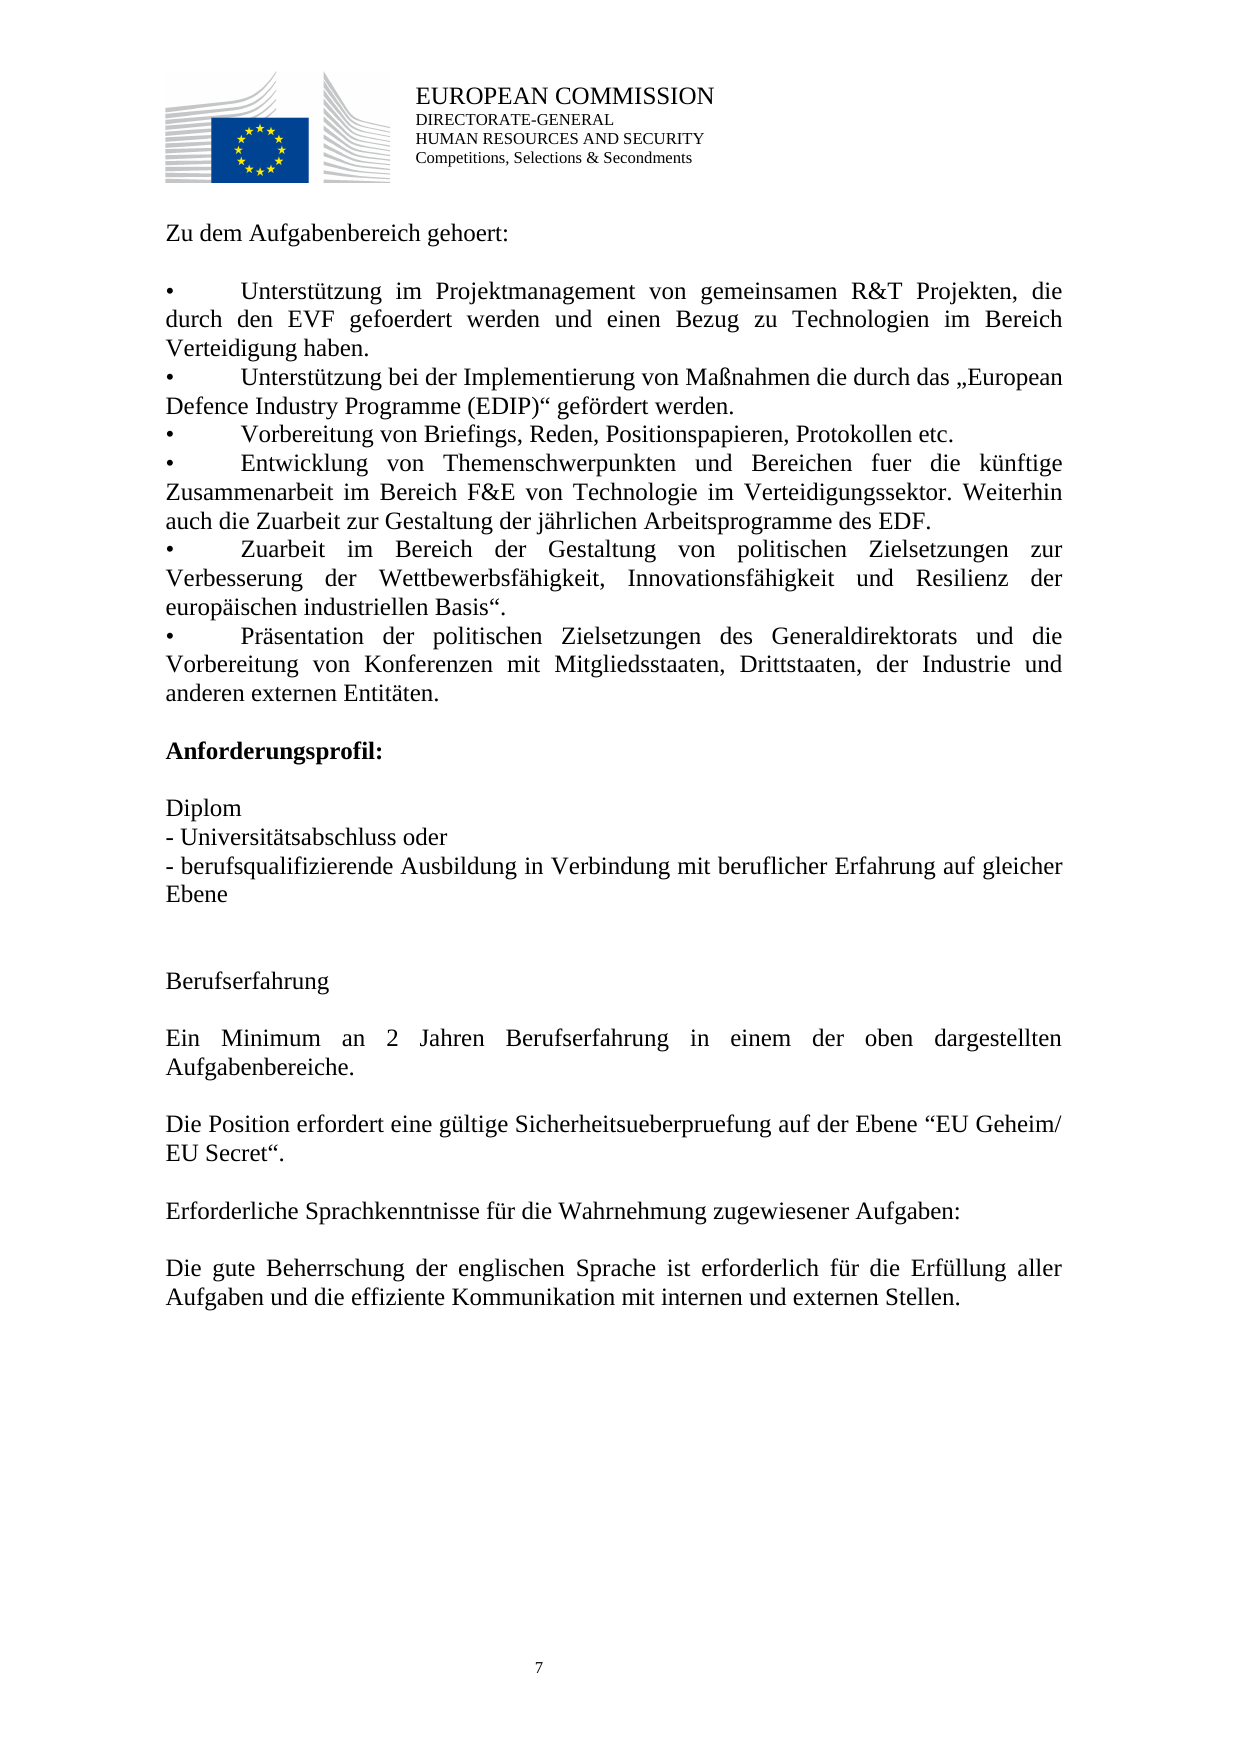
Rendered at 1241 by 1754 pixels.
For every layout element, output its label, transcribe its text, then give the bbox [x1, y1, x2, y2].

text Diplom [165, 793, 1063, 822]
picture [165, 71, 391, 183]
text - Universitätsabschluss oder [165, 822, 1063, 851]
text • Entwicklung von Themenschwerpunkten und Bereichen fuer die künftige Zusammenarbeit im Bereich F&E von Technologie im Verteidigungssektor. Weiterhin auch die Zuarbeit zur Gestaltung der jährlichen Arbeitsprogramme des EDF. [165, 448, 1063, 534]
text • Unterstützung im Projektmanagement von gemeinsamen R&T Projekten, die durch den EVF gefoerdert werden und einen Bezug zu Technologien im Bereich Verteidigung haben. [165, 276, 1063, 362]
text • Präsentation der politischen Zielsetzungen des Generaldirektorats und die Vorbereitung von Konferenzen mit Mitgliedsstaaten, Drittstaaten, der Industrie und anderen externen Entitäten. [165, 621, 1063, 707]
text Erforderliche Sprachkenntnisse für die Wahrnehmung zugewiesener Aufgaben: [165, 1196, 1063, 1224]
text Berufserfahrung [165, 966, 1063, 994]
text • Unterstützung bei der Implementierung von Maßnahmen die durch das „European Defence Industry Programme (EDIP)“ gefördert werden. [165, 362, 1063, 419]
text • Zuarbeit im Bereich der Gestaltung von politischen Zielsetzungen zur Verbesserung der Wettbewerbsfähigkeit, Innovationsfähigkeit und Resilienz der europäischen industriellen Basis“. [165, 534, 1063, 621]
text - berufsqualifizierende Ausbildung in Verbindung mit beruflicher Erfahrung auf gleicher Ebene [165, 851, 1063, 908]
text Zu dem Aufgabenbereich gehoert: [165, 134, 1063, 247]
text Die Position erfordert eine gültige Sicherheitsueberpruefung auf der Ebene “EU Geheim/ EU Secret“. [165, 1109, 1063, 1167]
text • Vorbereitung von Briefings, Reden, Positionspapieren, Protokollen etc. [165, 419, 1063, 448]
text Anforderungsprofil: [165, 736, 1063, 764]
text Die gute Beherrschung der englischen Sprache ist erforderlich für die Erfüllung aller Aufgaben und die effiziente Kommunikation mit internen und externen Stellen. [165, 1253, 1063, 1311]
text Ein Minimum an 2 Jahren Berufserfahrung in einem der oben dargestellten Aufgabenbereiche. [165, 1023, 1063, 1081]
